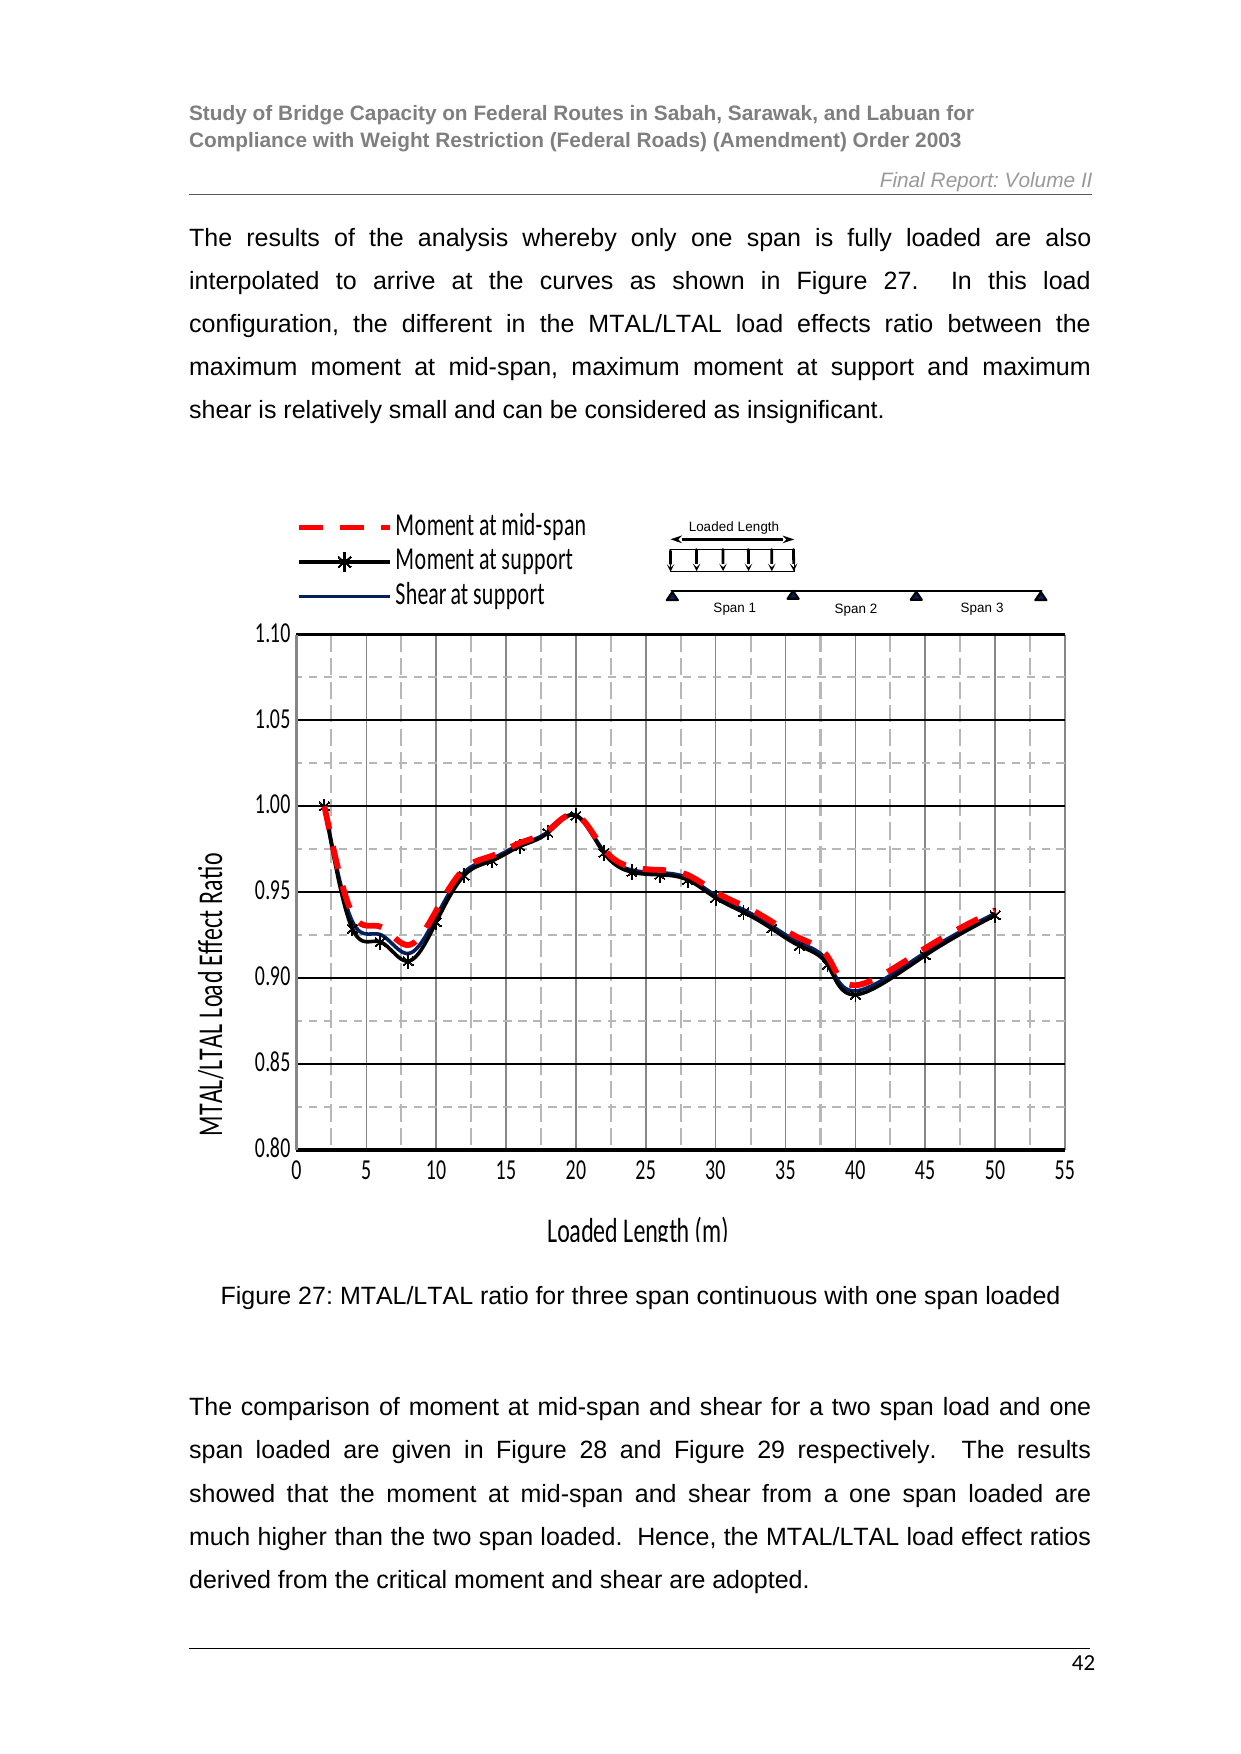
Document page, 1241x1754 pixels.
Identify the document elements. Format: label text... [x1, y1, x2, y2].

text Figure 27: MTAL/LTAL ratio for three span continuous with one span loaded [189, 1281, 1092, 1310]
text The results of the analysis whereby only one span is fully loaded are also interpolated to arrive at the curves as shown in Figure 27. In this load configuration, the different in the MTAL/LTAL load effects ratio between the maximum moment at mid-span, maximum moment at support and maximum shear is relatively small and can be considered as insignificant. [189, 223, 1092, 424]
text The comparison of moment at mid-span and shear for a two span load and one span loaded are given in Figure 28 and Figure 29 respectively. The results showed that the moment at mid-span and shear from a one span loaded are much higher than the two span loaded. Hence, the MTAL/LTAL load effect ratios derived from the critical moment and shear are adopted. [189, 1392, 1092, 1593]
